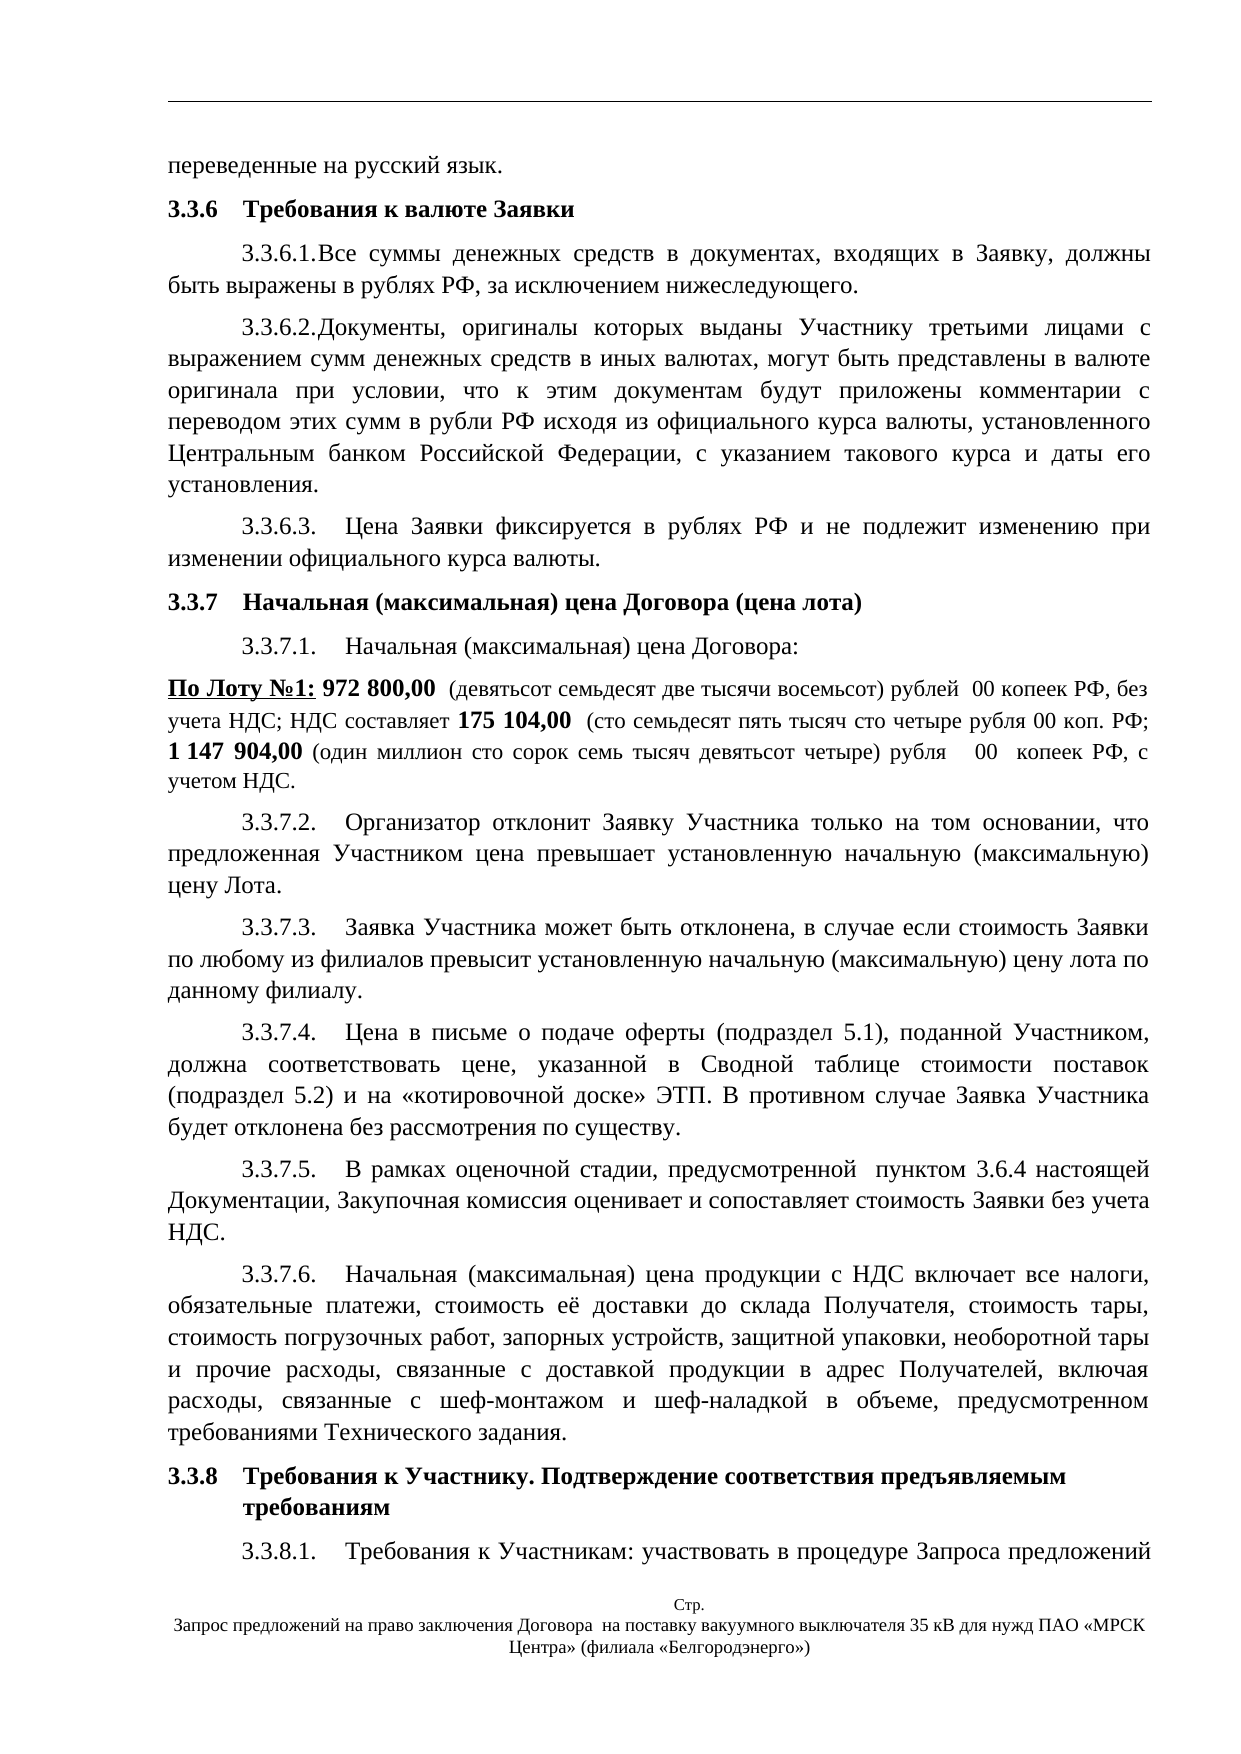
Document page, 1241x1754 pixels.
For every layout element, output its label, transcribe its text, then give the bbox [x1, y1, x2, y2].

list Начальная (максимальная) цена Договора: [168, 631, 1150, 660]
list Документы, оригиналы которых выданы Участнику третьими лицами с выражением сумм денежных средств в иных валютах, могут быть представлены в валюте оригинала при условии, что к этим документам будут приложены комментарии с переводом этих сумм в рубли РФ исходя из официального курса валюты, установленного Центральным банком Российской Федерации, с указанием такового курса и даты его установления. [168, 312, 1152, 498]
list Начальная (максимальная) цена продукции с НДС включает все налоги, обязательные платежи, стоимость её доставки до склада Получателя, стоимость тары, стоимость погрузочных работ, запорных устройств, защитной упаковки, необоротной тары и прочие расходы, связанные с доставкой продукции в адрес Получателей, включая расходы, связанные с шеф-монтажом и шеф-наладкой в объеме, предусмотренном требованиями Технического задания. [168, 1259, 1150, 1446]
list Цена Заявки фиксируется в рублях РФ и не подлежит изменению при изменении официального курса валюты. [168, 511, 1152, 572]
list Организатор отклонит Заявку Участника только на том основании, что предложенная Участником цена превышает установленную начальную (максимальную) цену Лота. [168, 807, 1150, 899]
subtitle Требования к валюте Заявки [168, 194, 1152, 223]
subtitle Требования к Участнику. Подтверждение соответствия предъявляемым требованиям [168, 1461, 1152, 1521]
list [168, 1536, 1152, 1565]
list Все суммы денежных средств в документах, входящих в Заявку, должны быть выражены в рублях РФ, за исключением нижеследующего. [168, 238, 1152, 298]
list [168, 150, 1152, 179]
subtitle Начальная (максимальная) цена Договора (цена лота) [168, 587, 1152, 616]
list Заявка Участника может быть отклонена, в случае если стоимость Заявки по любому из филиалов превысит установленную начальную (максимальную) цену лота по данному филиалу. [168, 912, 1150, 1004]
text По Лоту №1: 972 800,00 (девятьсот семьдесят две тысячи восемьсот) рублей 00 копеек РФ, без учета НДС; НДС составляет 175 104,00 (сто семьдесят пять тысяч сто четыре рубля 00 коп. РФ; 1 147 904,00 (один миллион сто сорок семь тысяч девятьсот четыре) рубля 00 копеек РФ, с учетом НДС. [168, 673, 1150, 794]
